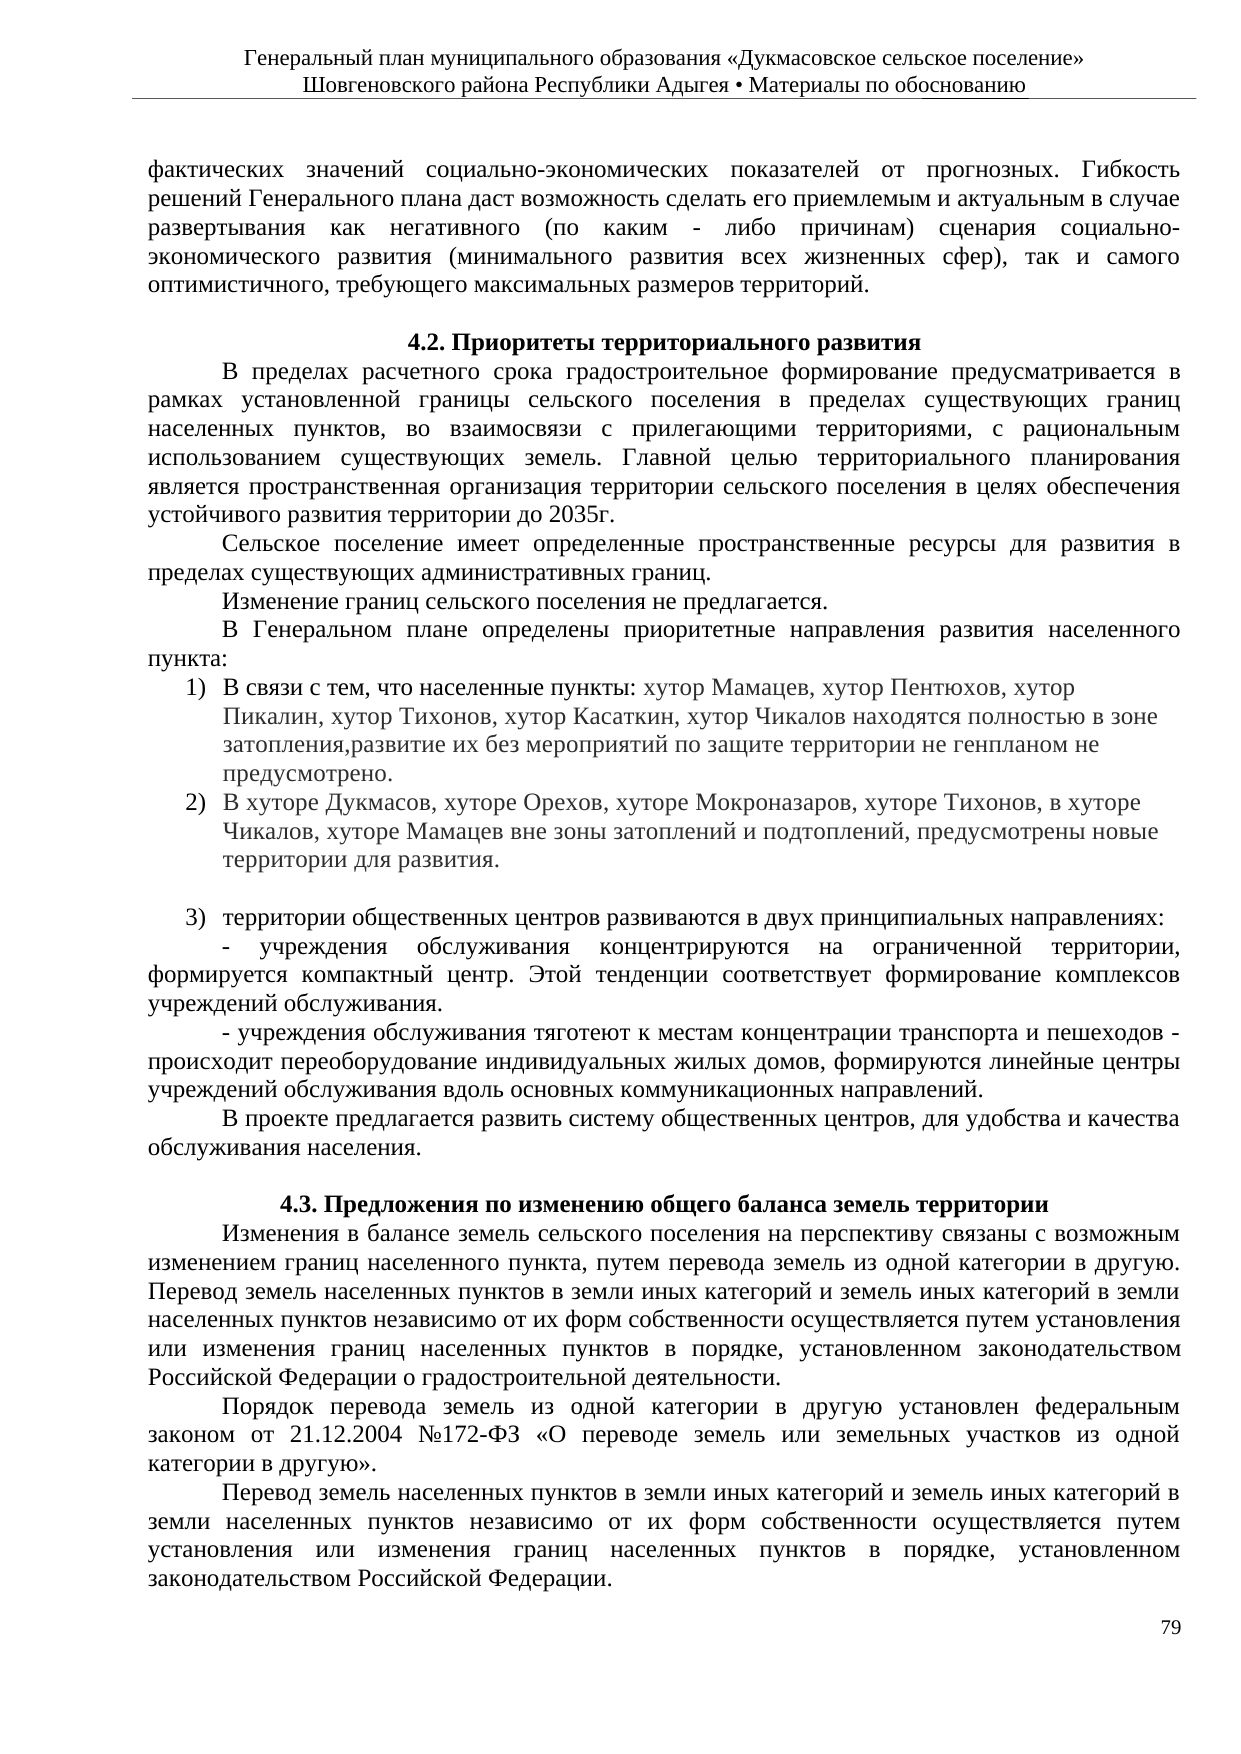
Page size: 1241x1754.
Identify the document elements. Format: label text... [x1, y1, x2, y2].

list В связи с тем, что населенные пункты: хутор Мамацев, хутор Пентюхов, хутор Пикалин, хутор Тихонов, хутор Касаткин, хутор Чикалов находятся полностью в зоне затопления,развитие их без мероприятий по защите территории не генпланом не предусмотрено. [185, 672, 1181, 787]
text Изменения в балансе земель сельского поселения на перспективу связаны с возможным изменением границ населенного пункта, путем перевода земель из одной категории в другую. Перевод земель населенных пунктов в земли иных категорий и земель иных категорий в земли населенных пунктов независимо от их форм собственности осуществляется путем установления или изменения границ населенных пунктов в порядке, установленном законодательством Российской Федерации о градостроительной деятельности. [148, 1218, 1181, 1391]
text 4.2. Приоритеты территориального развития [148, 327, 1181, 356]
text - учреждения обслуживания тяготеют к местам концентрации транспорта и пешеходов - происходит переоборудование индивидуальных жилых домов, формируются линейные центры учреждений обслуживания вдоль основных коммуникационных направлений. [148, 1017, 1181, 1103]
text Перевод земель населенных пунктов в земли иных категорий и земель иных категорий в земли населенных пунктов независимо от их форм собственности осуществляется путем установления или изменения границ населенных пунктов в порядке, установленном законодательством Российской Федерации. [148, 1477, 1181, 1592]
text В проекте предлагается развить систему общественных центров, для удобства и качества обслуживания населения. [148, 1103, 1181, 1161]
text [148, 154, 1181, 298]
text Изменение границ сельского поселения не предлагается. [148, 586, 1181, 614]
text 4.3. Предложения по изменению общего баланса земель территории [148, 1189, 1181, 1218]
text Сельское поселение имеет определенные пространственные ресурсы для развития в пределах существующих административных границ. [148, 528, 1181, 586]
list территории общественных центров развиваются в двух принципиальных направлениях: [185, 902, 1181, 931]
text Порядок перевода земель из одной категории в другую установлен федеральным законом от 21.12.2004 №172-ФЗ «О переводе земель или земельных участков из одной категории в другую». [148, 1391, 1181, 1477]
text - учреждения обслуживания концентрируются на ограниченной территории, формируется компактный центр. Этой тенденции соответствует формирование комплексов учреждений обслуживания. [148, 931, 1181, 1017]
text В Генеральном плане определены приоритетные направления развития населенного пункта: [148, 614, 1181, 672]
text В пределах расчетного срока градостроительное формирование предусматривается в рамках установленной границы сельского поселения в пределах существующих границ населенных пунктов, во взаимосвязи с прилегающими территориями, с рациональным использованием существующих земель. Главной целью территориального планирования является пространственная организация территории сельского поселения в целях обеспечения устойчивого развития территории до 2035г. [148, 356, 1181, 528]
list В хуторе Дукмасов, хуторе Орехов, хуторе Мокроназаров, хуторе Тихонов, в хуторе Чикалов, хуторе Мамацев вне зоны затоплений и подтоплений, предусмотрены новые территории для развития. [185, 787, 1181, 873]
